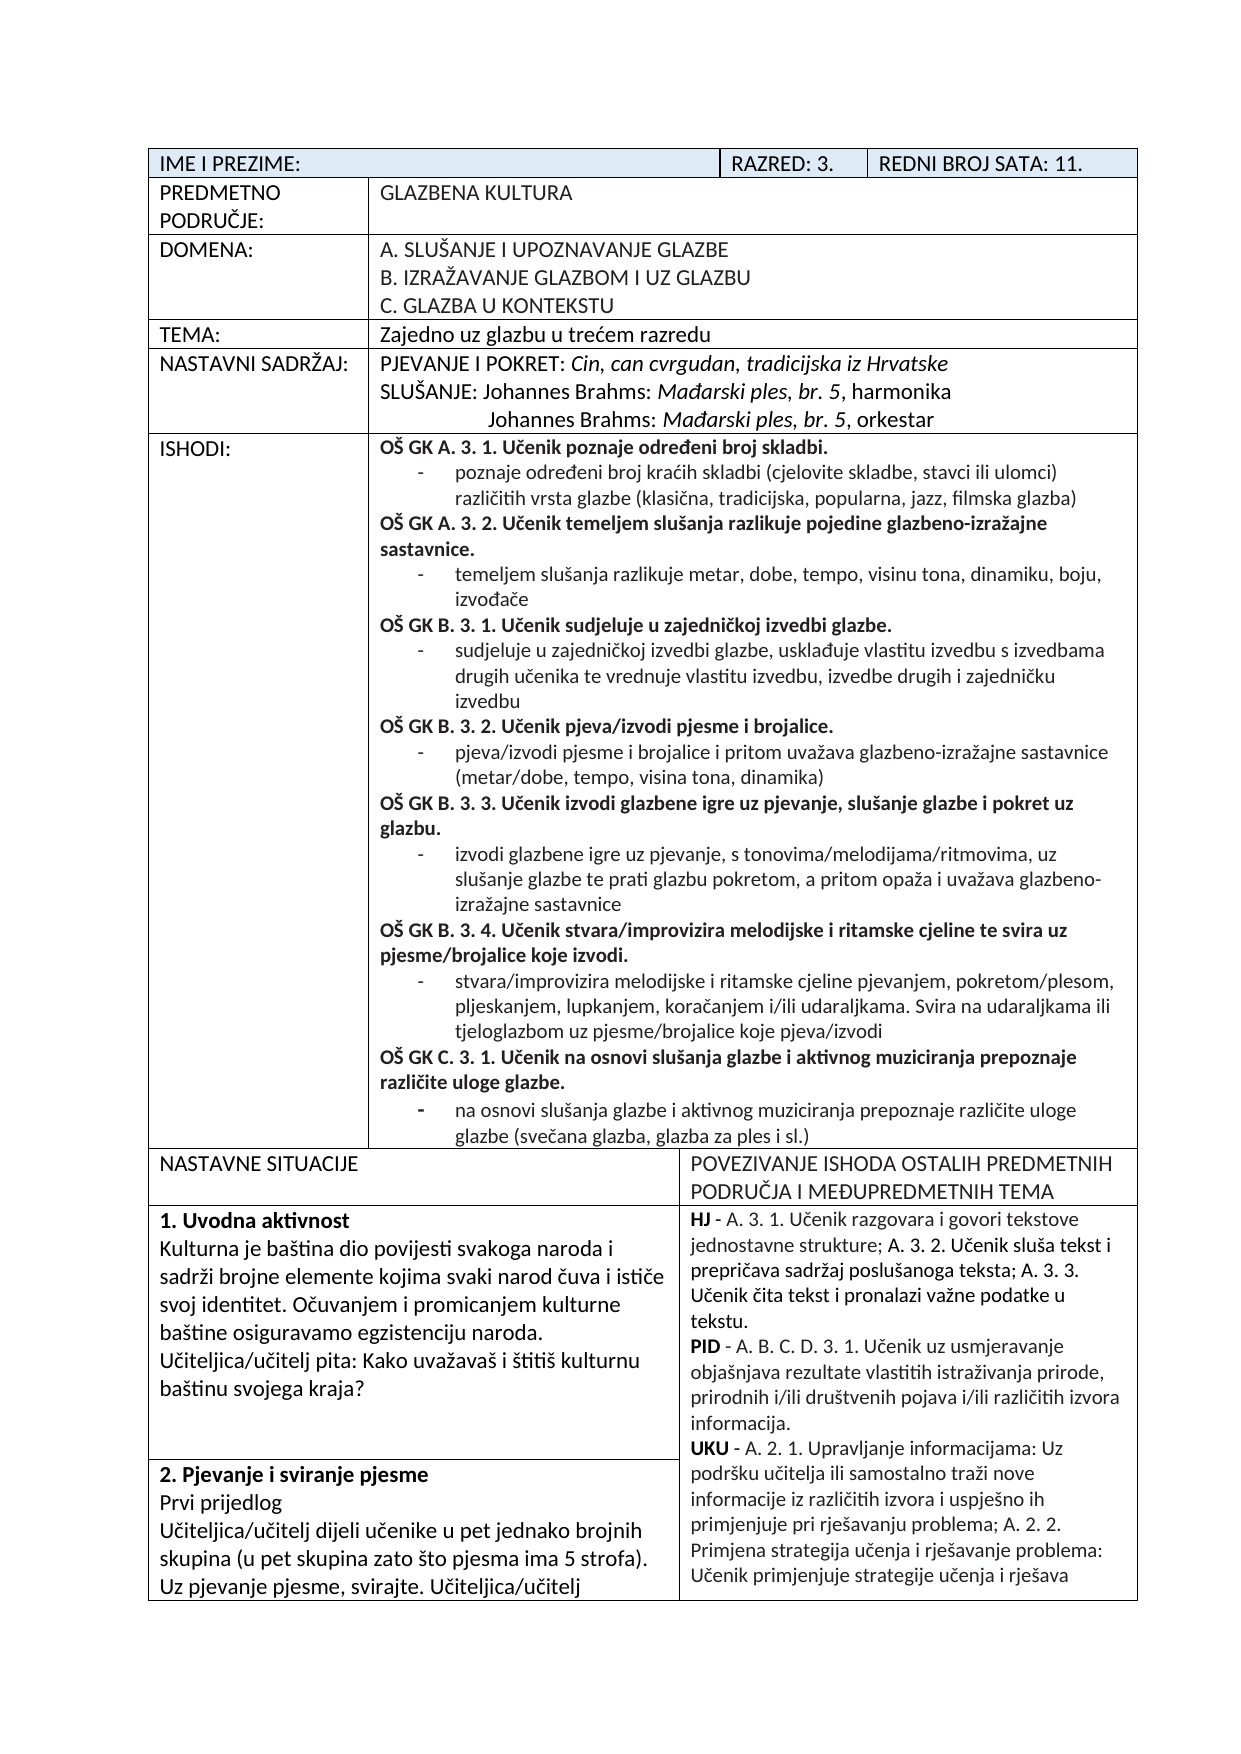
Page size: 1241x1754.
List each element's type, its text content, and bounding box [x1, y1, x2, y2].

table_cell A. SLUŠANJE I UPOZNAVANJE GLAZBE B. IZRAŽAVANJE GLAZBOM I UZ GLAZBU C. GLAZBA U KONTEKSTU [369, 235, 1137, 319]
table_header IME I PREZIME: [149, 149, 719, 177]
table_cell OŠ GK A. 3. 1. Učenik poznaje određeni broj skladbi. poznaje određeni broj kraćih skladbi (cjelovite skladbe, stavci ili ulomci) različitih vrsta glazbe (klasična, tradicijska, popularna, jazz, filmska glazba) OŠ GK A. 3. 2. Učenik temeljem slušanja razlikuje pojedine glazbeno-izražajne sastavnice. temeljem slušanja razlikuje metar, dobe, tempo, visinu tona, dinamiku, boju, izvođače OŠ GK B. 3. 1. Učenik sudjeluje u zajedničkoj izvedbi glazbe. sudjeluje u zajedničkoj izvedbi glazbe, usklađuje vlastitu izvedbu s izvedbama drugih učenika te vrednuje vlastitu izvedbu, izvedbe drugih i zajedničku izvedbu OŠ GK B. 3. 2. Učenik pjeva/izvodi pjesme i brojalice. pjeva/izvodi pjesme i brojalice i pritom uvažava glazbeno-izražajne sastavnice (metar/dobe, tempo, visina tona, dinamika) OŠ GK B. 3. 3. Učenik izvodi glazbene igre uz pjevanje, slušanje glazbe i pokret uz glazbu. izvodi glazbene igre uz pjevanje, s tonovima/melodijama/ritmovima, uz slušanje glazbe te prati glazbu pokretom, a pritom opaža i uvažava glazbeno-izražajne sastavnice OŠ GK B. 3. 4. Učenik stvara/improvizira melodijske i ritamske cjeline te svira uz pjesme/brojalice koje izvodi. stvara/improvizira melodijske i ritamske cjeline pjevanjem, pokretom/plesom, pljeskanjem, lupkanjem, koračanjem i/ili udaraljkama. Svira na udaraljkama ili tjeloglazbom uz pjesme/brojalice koje pjeva/izvodi OŠ GK C. 3. 1. Učenik na osnovi slušanja glazbe i aktivnog muziciranja prepoznaje različite uloge glazbe. na osnovi slušanja glazbe i aktivnog muziciranja prepoznaje različite uloge glazbe (svečana glazba, glazba za ples i sl.) [369, 434, 1137, 1148]
table_cell NASTAVNI SADRŽAJ: [149, 349, 368, 433]
table_cell ISHODI: [149, 434, 368, 1148]
table_cell GLAZBENA KULTURA [369, 178, 1137, 234]
table_cell PJEVANJE I POKRET: Cin, can cvrgudan, tradicijska iz Hrvatske SLUŠANJE: Johannes Brahms: Mađarski ples, br. 5, harmonika Johannes Brahms: Mađarski ples, br. 5, orkestar [369, 349, 1137, 433]
table_header RAZRED: 3. [721, 149, 867, 177]
table_cell 1. Uvodna aktivnost Kulturna je baština dio povijesti svakoga naroda i sadrži brojne elemente kojima svaki narod čuva i ističe svoj identitet. Očuvanjem i promicanjem kulturne baštine osiguravamo egzistenciju naroda. Učiteljica/učitelj pita: Kako uvažavaš i štitiš kulturnu baštinu svojega kraja? [149, 1206, 679, 1459]
table_cell NASTAVNE SITUACIJE [149, 1149, 679, 1205]
table_header REDNI BROJ SATA: 11. [868, 149, 1137, 177]
table_cell PREDMETNO PODRUČJE: [149, 178, 368, 234]
table_cell Zajedno uz glazbu u trećem razredu [369, 320, 1137, 348]
table_cell POVEZIVANJE ISHODA OSTALIH PREDMETNIH PODRUČJA I MEĐUPREDMETNIH TEMA [680, 1149, 1137, 1205]
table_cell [149, 1460, 679, 1600]
table_cell TEMA: [149, 320, 368, 348]
table_cell DOMENA: [149, 235, 368, 319]
